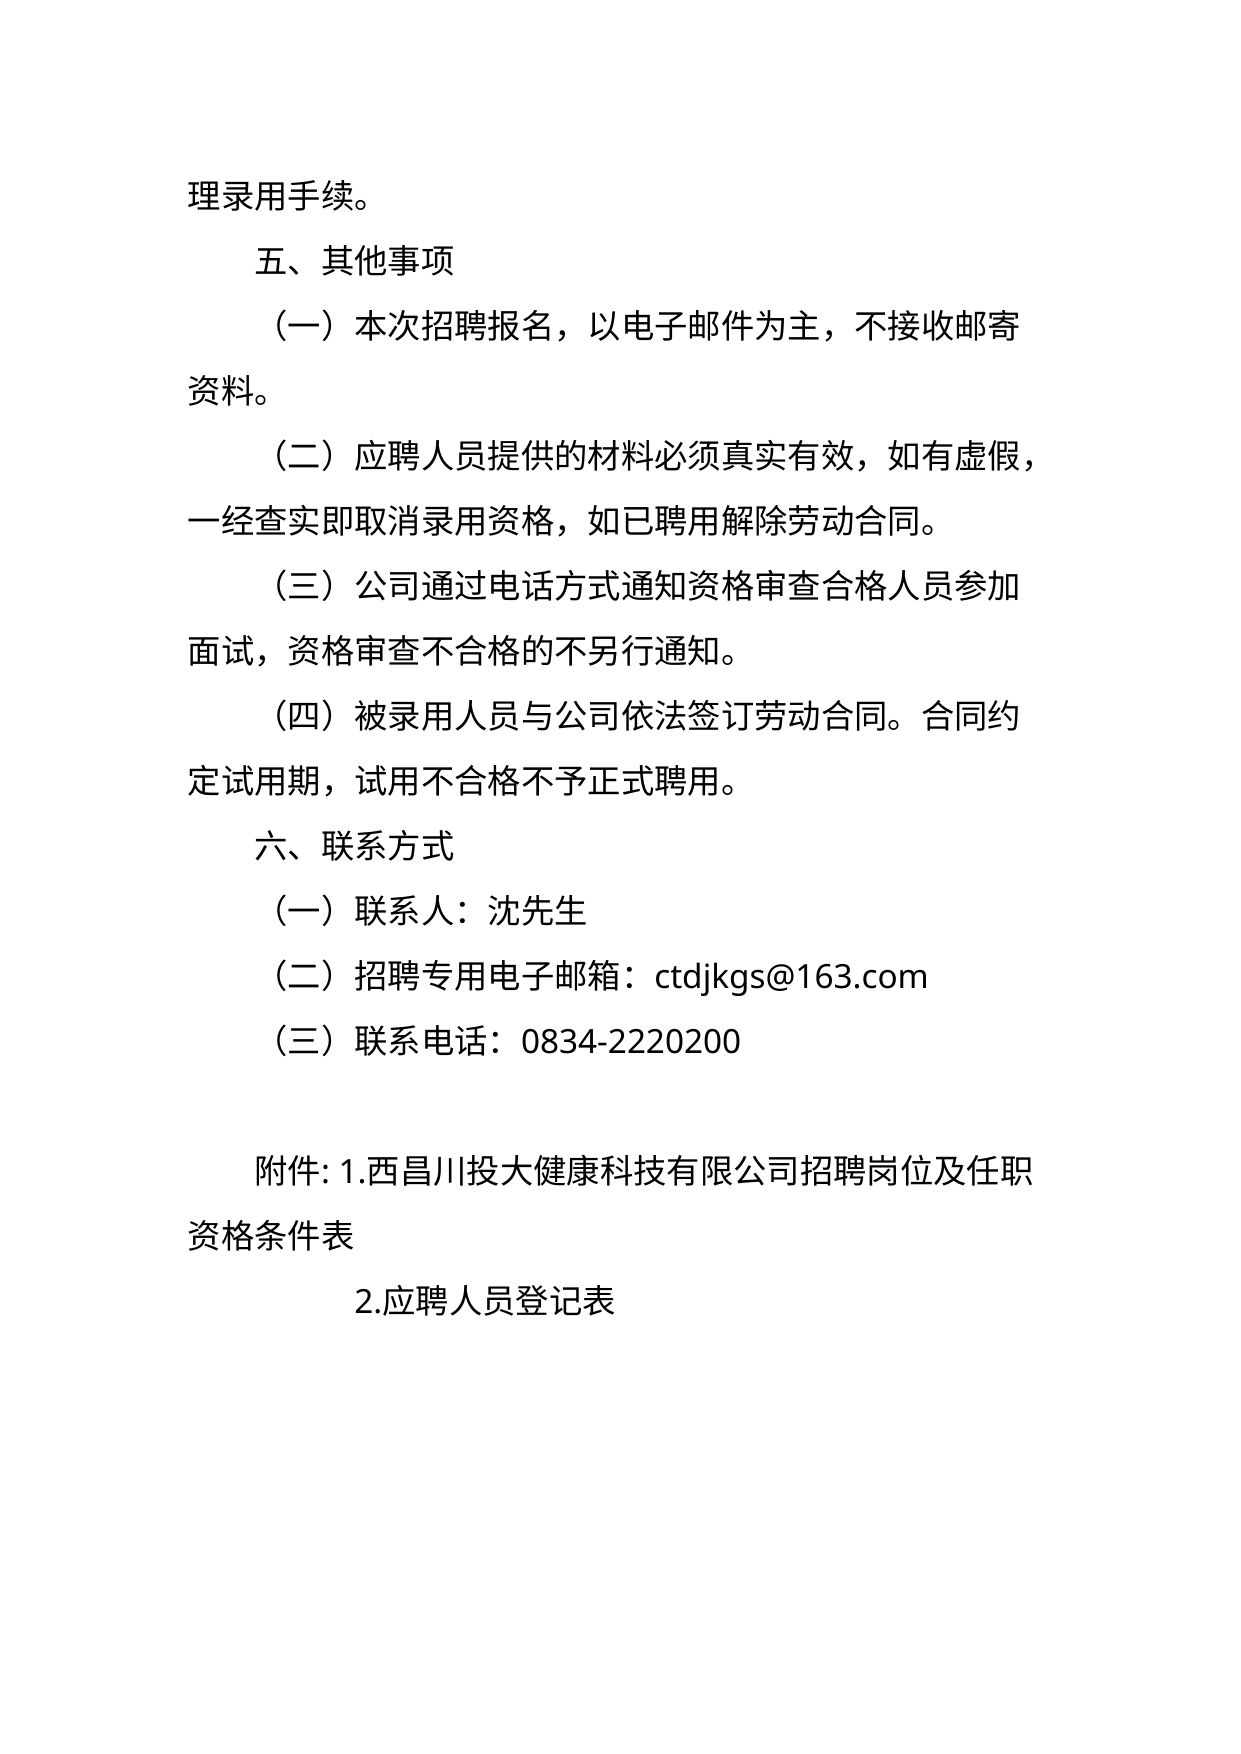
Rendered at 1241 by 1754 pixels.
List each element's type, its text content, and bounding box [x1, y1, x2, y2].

text 附件: 1.西昌川投大健康科技有限公司招聘岗位及任职资格条件表 [187, 1137, 1053, 1267]
text （二）招聘专用电子邮箱：ctdjkgs@163.com [187, 942, 1053, 1007]
text 2.应聘人员登记表 [187, 1267, 1053, 1332]
text （一）本次招聘报名，以电子邮件为主，不接收邮寄资料。 [187, 292, 1053, 422]
text （二）应聘人员提供的材料必须真实有效，如有虚假，一经查实即取消录用资格，如已聘用解除劳动合同。 [187, 422, 1053, 552]
text 五、其他事项 [187, 227, 1053, 292]
text 六、联系方式 [187, 812, 1053, 877]
text （三）公司通过电话方式通知资格审查合格人员参加面试，资格审查不合格的不另行通知。 [187, 552, 1053, 682]
text （三）联系电话：0834-2220200 [187, 1007, 1053, 1072]
text （一）联系人：沈先生 [187, 877, 1053, 942]
text （四）被录用人员与公司依法签订劳动合同。合同约定试用期，试用不合格不予正式聘用。 [187, 682, 1053, 812]
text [187, 162, 1053, 227]
